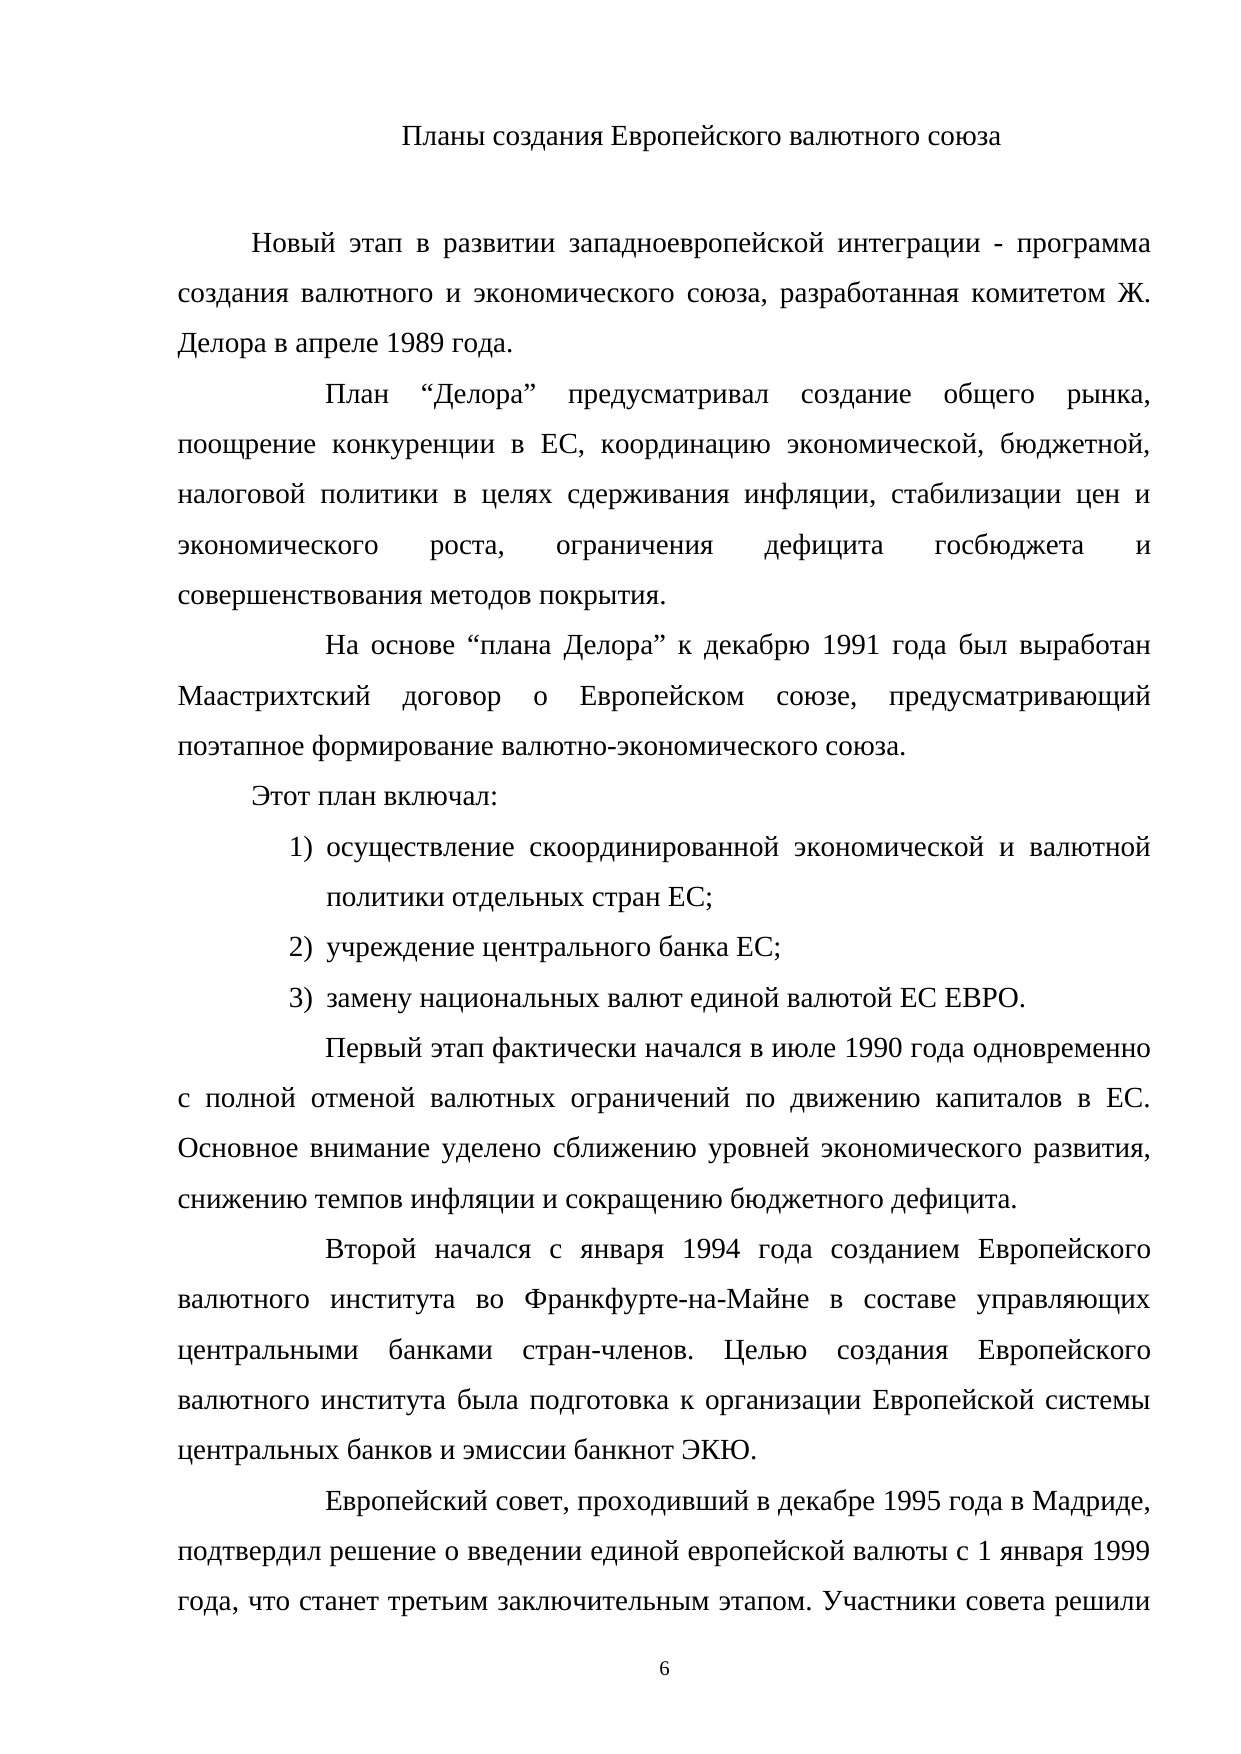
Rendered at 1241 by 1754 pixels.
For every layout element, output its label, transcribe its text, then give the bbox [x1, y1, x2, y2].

list учреждение центрального банка ЕС; [288, 929, 1152, 963]
list осуществление скоординированной экономической и валютной политики отдельных стран ЕС; [288, 829, 1152, 913]
text На основе “плана Делора” к декабрю 1991 года был выработан Маастрихтский договор о Европейском союзе, предусматривающий поэтапное формирование валютно-экономического союза. [177, 627, 1152, 762]
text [177, 1483, 1152, 1617]
text Первый этап фактически начался в июле 1990 года одновременно с полной отменой валютных ограничений по движению капиталов в ЕС. Основное внимание уделено сближению уровней экономического развития, снижению темпов инфляции и сокращению бюджетного дефицита. [177, 1030, 1152, 1214]
list замену национальных валют единой валютой ЕС ЕВРО. [288, 980, 1152, 1013]
text Новый этап в развитии западноевропейской интеграции - программа создания валютного и экономического союза, разработанная комитетом Ж. Делора в апреле 1989 года. [177, 225, 1152, 359]
text План “Делора” предусматривал создание общего рынка, поощрение конкуренции в ЕС, координацию экономической, бюджетной, налоговой политики в целях сдерживания инфляции, стабилизации цен и экономического роста, ограничения дефицита госбюджета и совершенствования методов покрытия. [177, 376, 1152, 611]
subtitle Планы создания Европейского валютного союза [177, 118, 1152, 152]
text Второй начался с января 1994 года созданием Европейского валютного института во Франкфурте-на-Майне в составе управляющих центральными банками стран-членов. Целью создания Европейского валютного института была подготовка к организации Европейской системы центральных банков и эмиссии банкнот ЭКЮ. [177, 1231, 1152, 1466]
text Этот план включал: [177, 778, 1152, 812]
